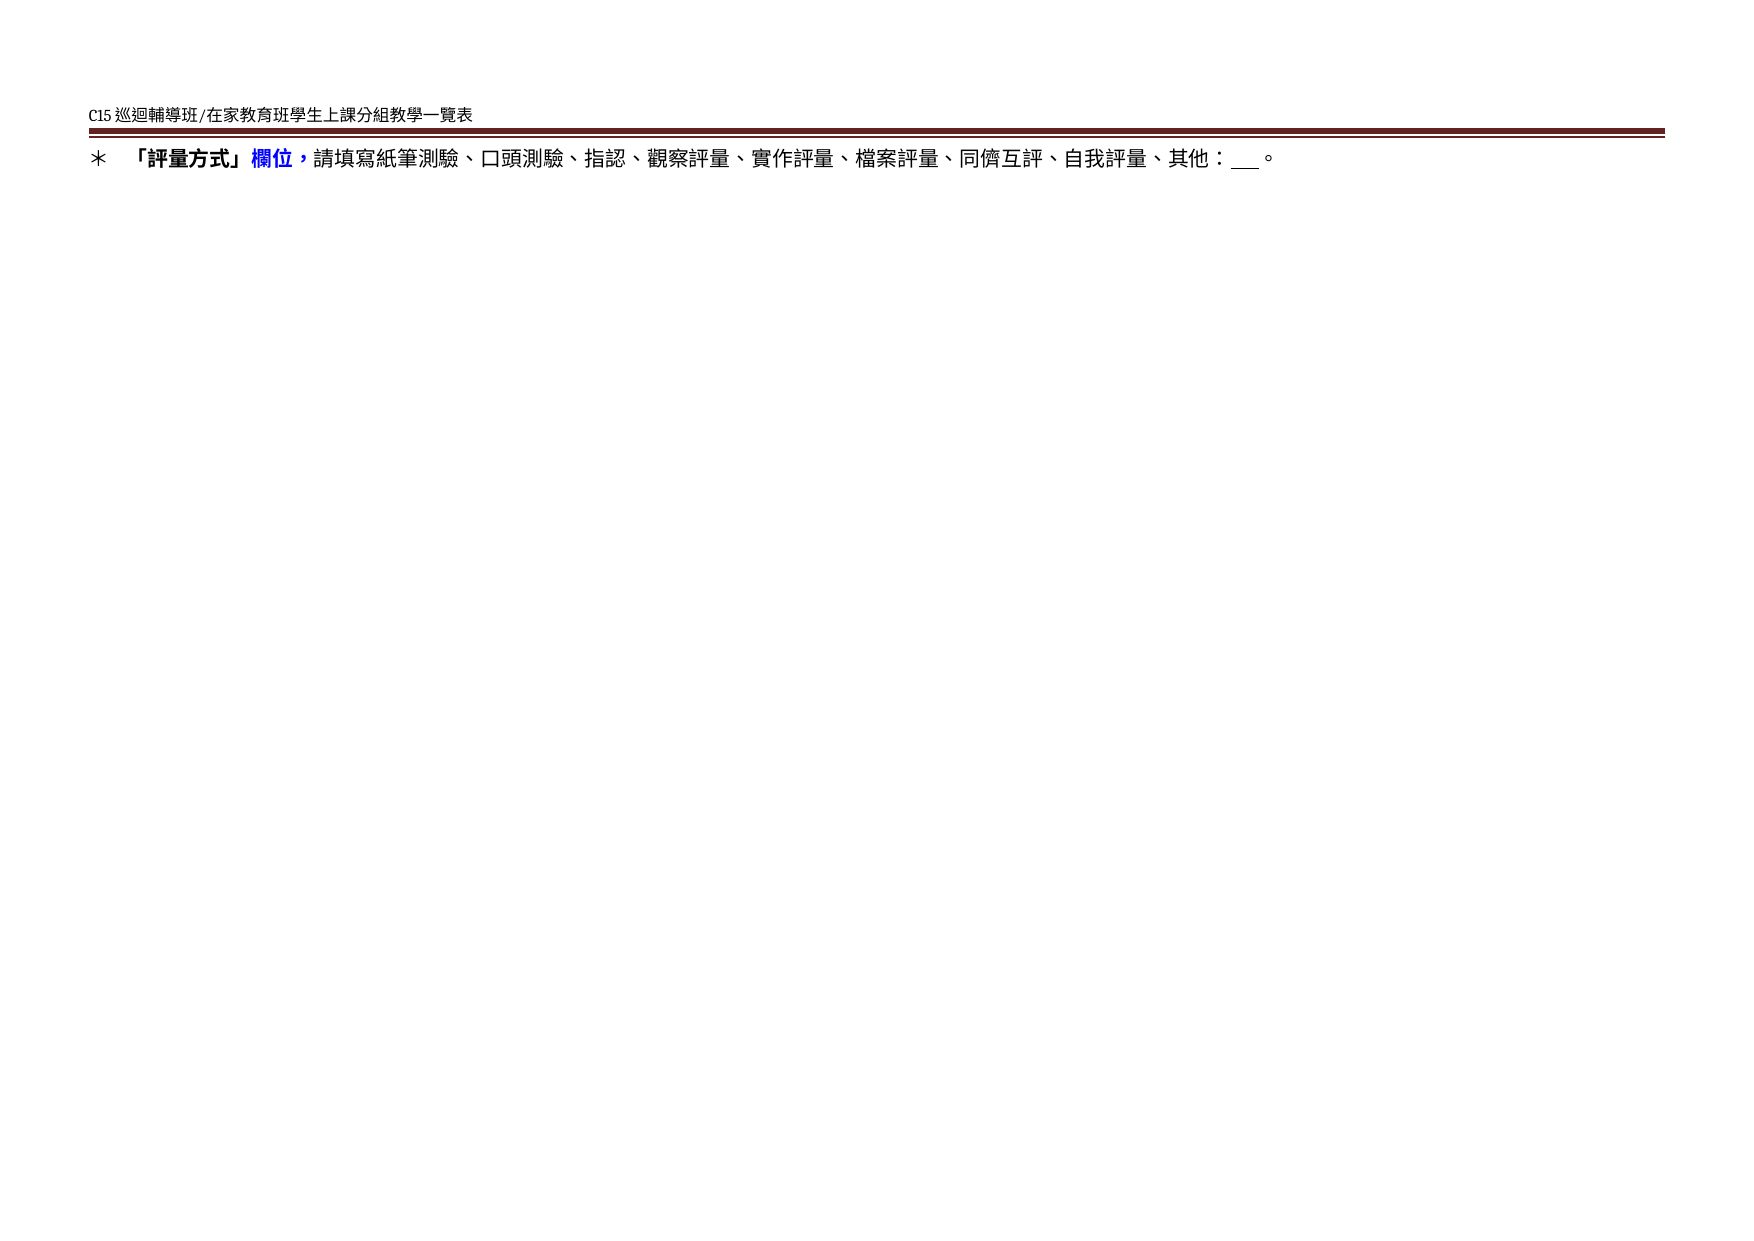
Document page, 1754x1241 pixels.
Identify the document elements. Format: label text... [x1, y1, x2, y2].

list 「評量方式」欄位，請填寫紙筆測驗、口頭測驗、指認、觀察評量、實作評量、檔案評量、同儕互評、自我評量、其他： 。 [89, 138, 1665, 176]
